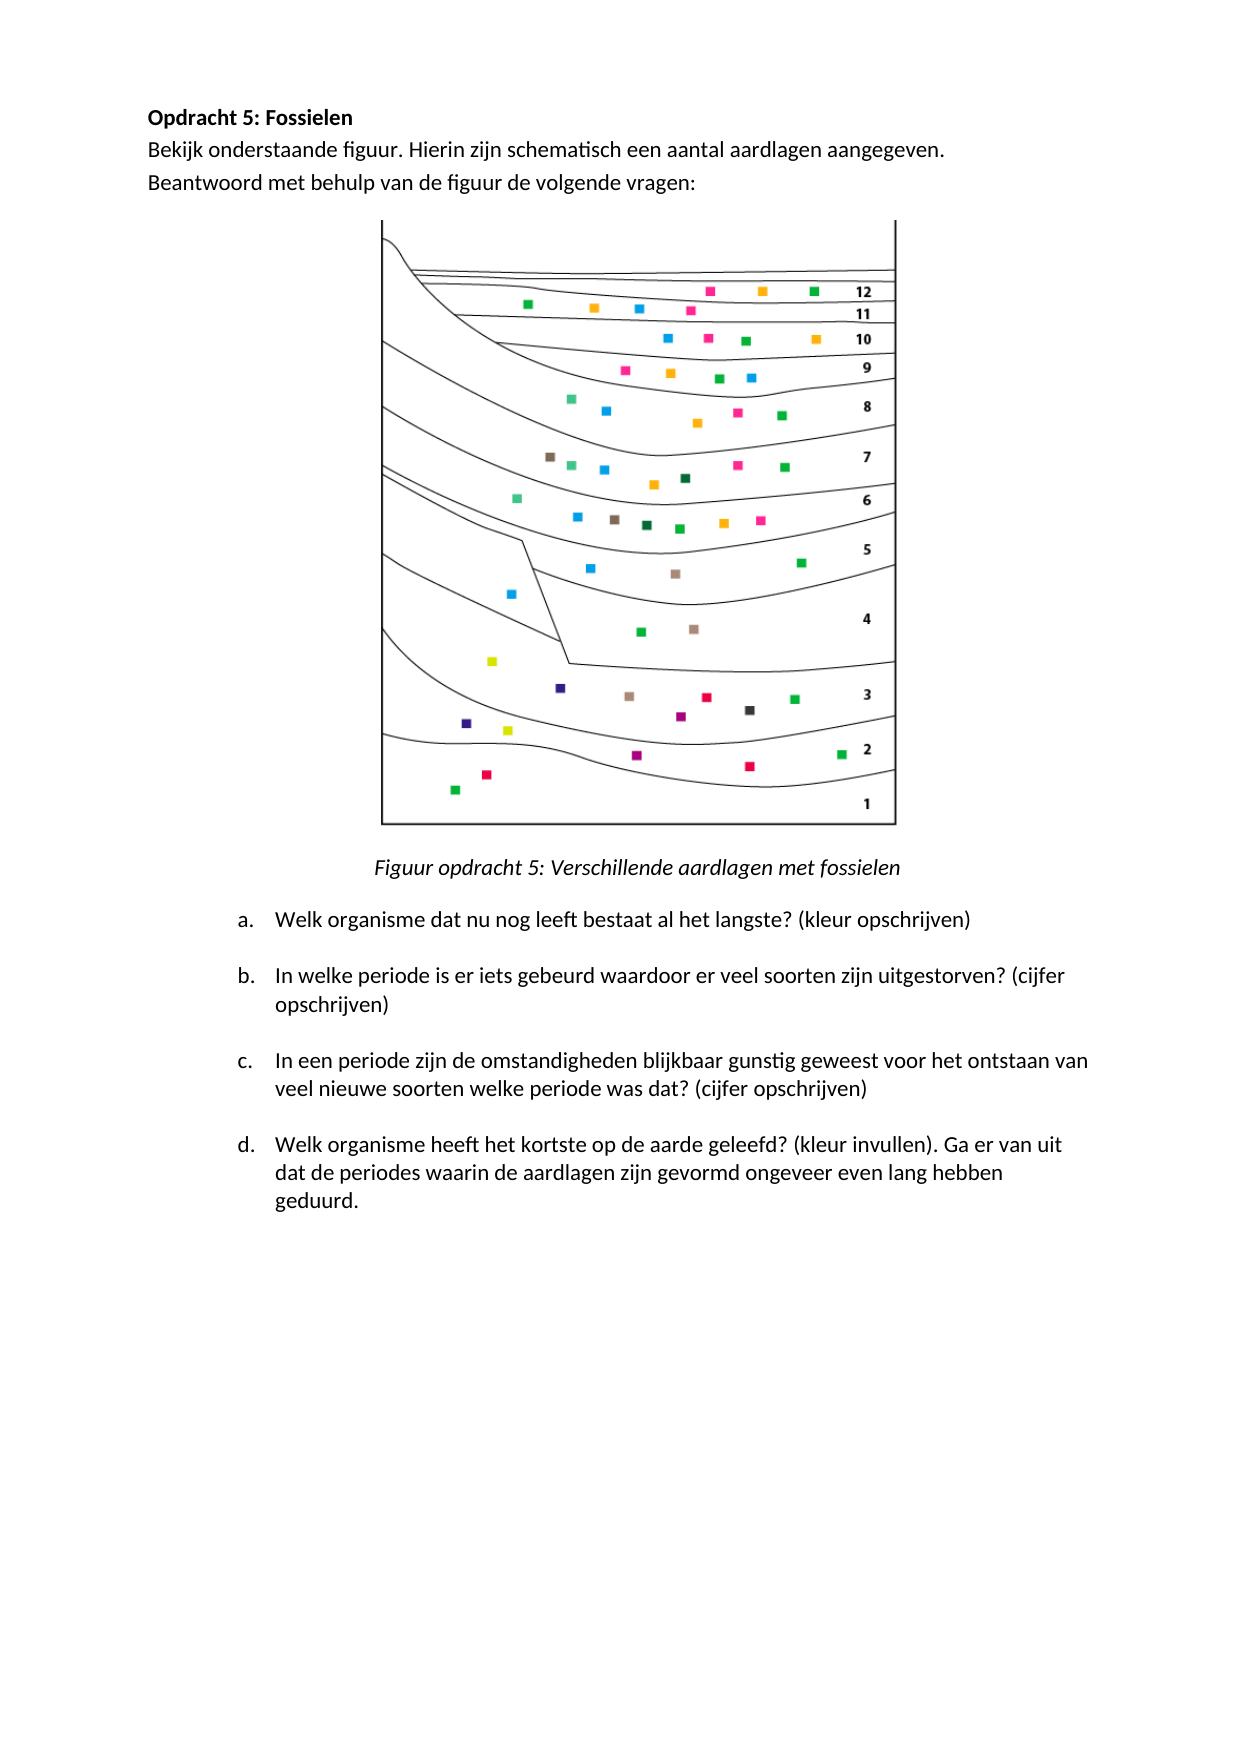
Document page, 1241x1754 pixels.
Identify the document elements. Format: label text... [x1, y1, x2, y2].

list Welk organisme heeft het kortste op de aarde geleefd? (kleur invullen). Ga er van uit dat de periodes waarin de aardlagen zijn gevormd ongeveer even lang hebben geduurd. [237, 1130, 1093, 1270]
list In welke periode is er iets gebeurd waardoor er veel soorten zijn uitgestorven? (cijfer opschrijven) [237, 962, 1093, 1018]
text Opdracht 5: Fossielen Bekijk onderstaande figuur. Hierin zijn schematisch een aantal aardlagen aangegeven. Beantwoord met behulp van de figuur de volgende vragen: [148, 103, 1093, 196]
list In een periode zijn de omstandigheden blijkbaar gunstig geweest voor het ontstaan van veel nieuwe soorten welke periode was dat? (cijfer opschrijven) [237, 1046, 1093, 1130]
list Welk organisme dat nu nog leeft bestaat al het langste? (kleur opschrijven) [237, 906, 1093, 962]
picture [379, 220, 899, 828]
text Figuur opdracht 5: Verschillende aardlagen met fossielen [185, 853, 1093, 881]
